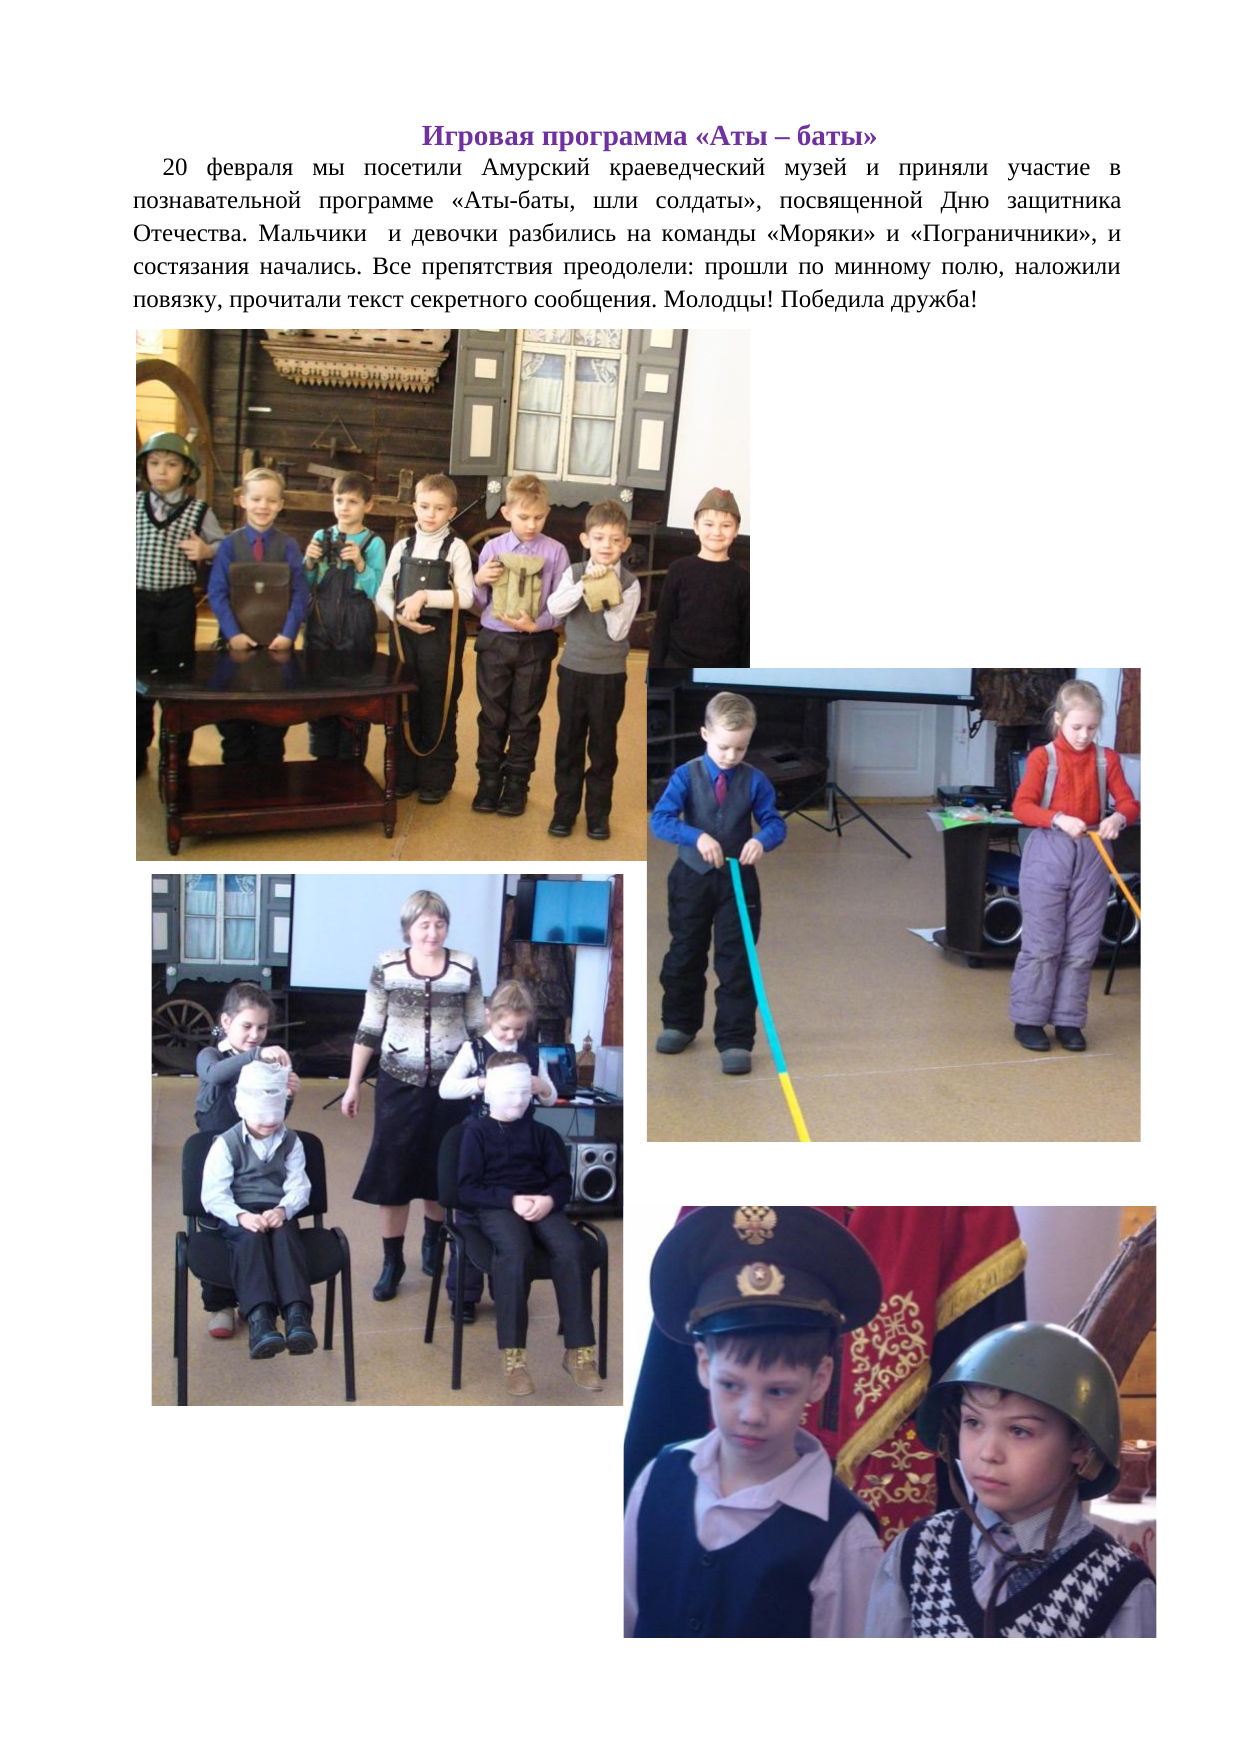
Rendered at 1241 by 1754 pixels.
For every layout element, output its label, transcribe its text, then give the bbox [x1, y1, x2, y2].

picture [136, 329, 1141, 1142]
text 20 февраля мы посетили Амурский краеведческий музей и приняли участие в познавательной программе «Аты-баты, шли солдаты», посвященной Дню защитника Отечества. Мальчики и девочки разбились на команды «Моряки» и «Пограничники», и состязания начались. Все препятствия преодолели: прошли по минному полю, наложили повязку, прочитали текст секретного сообщения. Молодцы! Победила дружба! [133, 152, 1122, 312]
picture [151, 874, 1157, 1638]
text Игровая программа «Аты – баты» [177, 118, 1122, 152]
